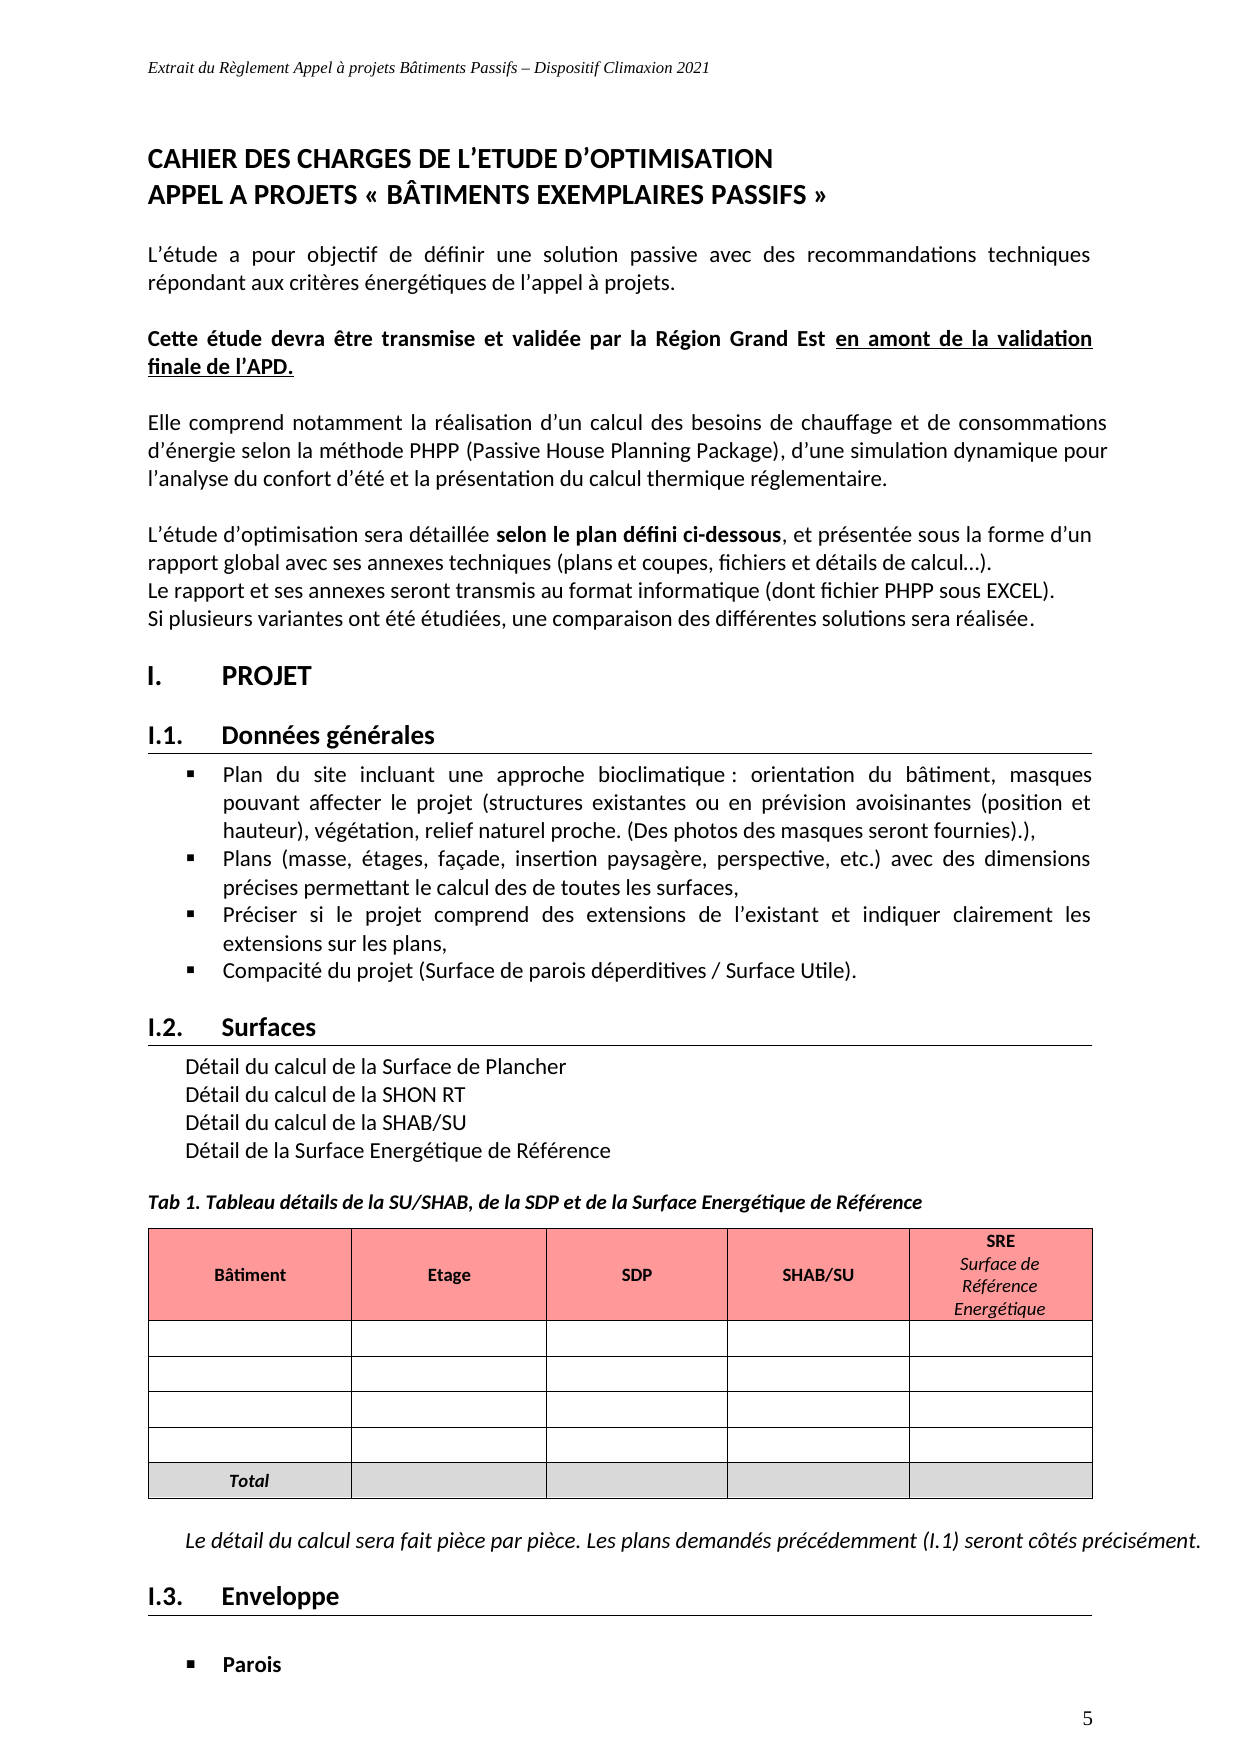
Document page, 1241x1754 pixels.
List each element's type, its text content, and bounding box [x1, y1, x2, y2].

table_cell [728, 1357, 909, 1391]
subtitle I.1. Données générales [148, 718, 1092, 753]
table_cell [547, 1428, 727, 1462]
text APPEL A PROJETS « BâtimentS exemplaireS PASSIFS » [148, 176, 1092, 212]
list Parois [185, 1650, 1092, 1678]
table_cell [910, 1428, 1092, 1462]
list Préciser si le projet comprend des extensions de l’existant et indiquer clairement les extensions sur les plans, [185, 901, 1092, 957]
table_cell [352, 1428, 546, 1462]
table_cell [149, 1321, 351, 1356]
table_cell [149, 1428, 351, 1462]
list Plans (masse, étages, façade, insertion paysagère, perspective, etc.) avec des dimensions précises permettant le calcul des de toutes les surfaces, [185, 844, 1092, 901]
table_cell [352, 1321, 546, 1356]
text Elle comprend notamment la réalisation d’un calcul des besoins de chauffage et de consommations d’énergie selon la méthode PHPP (Passive House Planning Package), d’une simulation dynamique pour l’analyse du confort d’été et la présentation du calcul thermique réglementaire. [148, 408, 1108, 492]
list Plan du site incluant une approche bioclimatique : orientation du bâtiment, masques pouvant affecter le projet (structures existantes ou en prévision avoisinantes (position et hauteur), végétation, relief naturel proche. (Des photos des masques seront fournies).), [185, 761, 1092, 844]
table_cell [352, 1392, 546, 1427]
text Le détail du calcul sera fait pièce par pièce. Les plans demandés précédemment (I.1) seront côtés précisément. [148, 1527, 1211, 1554]
table_cell [910, 1463, 1092, 1497]
text Détail du calcul de la SHAB/SU [148, 1108, 1211, 1136]
table_cell [547, 1321, 727, 1356]
table_cell [728, 1463, 909, 1497]
table_cell [547, 1392, 727, 1427]
text Détail du calcul de la Surface de Plancher [148, 1052, 1211, 1080]
table_header SDP [547, 1229, 727, 1320]
text Si plusieurs variantes ont été étudiées, une comparaison des différentes solutions sera réalisée. [148, 604, 1092, 632]
text L’étude d’optimisation sera détaillée selon le plan défini ci-dessous, et présentée sous la forme d’un rapport global avec ses annexes techniques (plans et coupes, fichiers et détails de calcul…). [148, 520, 1092, 576]
text Détail de la Surface Energétique de Référence [148, 1136, 1211, 1164]
table_cell [149, 1357, 351, 1391]
text L’étude a pour objectif de définir une solution passive avec des recommandations techniques répondant aux critères énergétiques de l’appel à projets. [148, 240, 1092, 296]
table_cell [910, 1321, 1092, 1356]
text Cette étude devra être transmise et validée par la Région Grand Est en amont de la validation finale de l’APD. [148, 324, 1092, 380]
subtitle I.3. Enveloppe [148, 1579, 1092, 1615]
table_cell [728, 1392, 909, 1427]
text Le rapport et ses annexes seront transmis au format informatique (dont fichier PHPP sous EXCEL). [148, 576, 1092, 604]
table_cell [352, 1463, 546, 1497]
table_cell Total [149, 1463, 351, 1497]
table_header SHAB/SU [728, 1229, 909, 1320]
text CAHIER DES CHARGES DE l’etude d’optimisation [148, 141, 1092, 176]
table_cell [547, 1357, 727, 1391]
subtitle PROJET [147, 657, 1211, 693]
table_cell [547, 1463, 727, 1497]
table_cell [910, 1357, 1092, 1391]
table_cell [352, 1357, 546, 1391]
list Compacité du projet (Surface de parois déperditives / Surface Utile). [185, 957, 1092, 985]
table_header Bâtiment [149, 1229, 351, 1320]
text Détail du calcul de la SHON RT [148, 1080, 1211, 1108]
table_cell [728, 1321, 909, 1356]
subtitle I.2. Surfaces [148, 1010, 1092, 1045]
table_cell [728, 1428, 909, 1462]
table_cell [149, 1392, 351, 1427]
text Tab 1. Tableau détails de la SU/SHAB, de la SDP et de la Surface Energétique de Référence [148, 1189, 1092, 1215]
table_cell [910, 1392, 1092, 1427]
table_header SRE Surface de Référence Energétique [910, 1229, 1092, 1320]
table_header Etage [352, 1229, 546, 1320]
